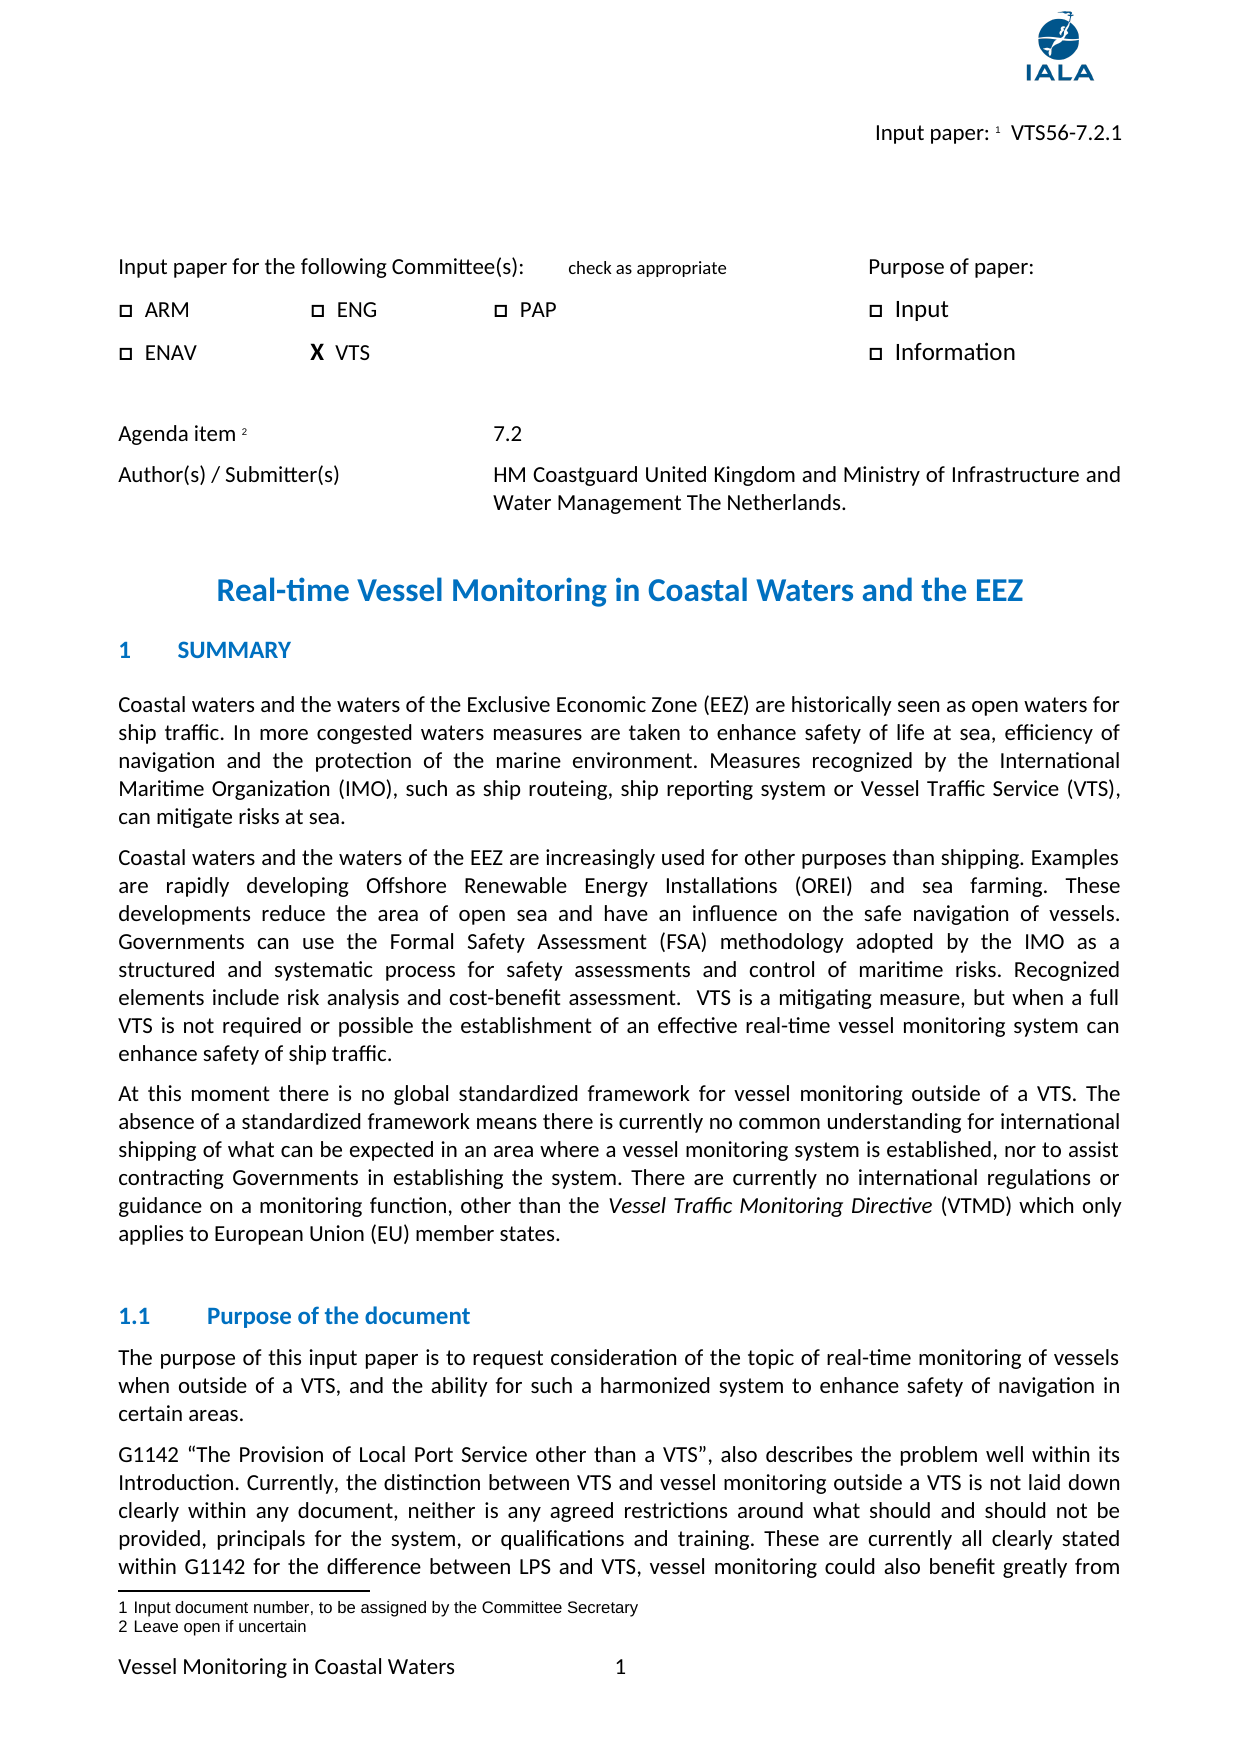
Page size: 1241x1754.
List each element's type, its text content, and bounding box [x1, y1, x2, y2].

text Input paper: VTS56-7.2.1 [118, 118, 1122, 146]
text At this moment there is no global standardized framework for vessel monitoring outside of a VTS. The absence of a standardized framework means there is currently no common understanding for international shipping of what can be expected in an area where a vessel monitoring system is established, nor to assist contracting Governments in establishing the system. There are currently no international regulations or guidance on a monitoring function, other than the Vessel Traffic Monitoring Directive (VTMD) which only applies to European Union (EU) member states. [118, 1079, 1122, 1247]
text □ ARM □ ENG □ PAP □ Input [118, 293, 1122, 323]
text Input paper for the following Committee(s): check as appropriate Purpose of paper: [118, 252, 1122, 280]
text Coastal waters and the waters of the EEZ are increasingly used for other purposes than shipping. Examples are rapidly developing Offshore Renewable Energy Installations (OREI) and sea farming. These developments reduce the area of open sea and have an influence on the safe navigation of vessels. Governments can use the Formal Safety Assessment (FSA) methodology adopted by the IMO as a structured and systematic process for safety assessments and control of maritime risks. Recognized elements include risk analysis and cost-benefit assessment. VTS is a mitigating measure, but when a full VTS is not required or possible the establishment of an effective real-time vessel monitoring system can enhance safety of ship traffic. [118, 843, 1122, 1067]
title Real-time Vessel Monitoring in Coastal Waters and the EEZ [118, 569, 1122, 609]
text □ ENAV X VTS □ Information [118, 336, 1122, 366]
text Author(s) / Submitter(s) HM Coastguard United Kingdom and Ministry of Infrastructure and Water Management The Netherlands. [118, 460, 1122, 516]
text The purpose of this input paper is to request consideration of the topic of real-time monitoring of vessels when outside of a VTS, and the ability for such a harmonized system to enhance safety of navigation in certain areas. [118, 1343, 1122, 1428]
picture [1011, 3, 1106, 96]
subtitle Summary [118, 634, 1122, 665]
text Agenda item 7.2 [118, 419, 1122, 447]
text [118, 1440, 1122, 1580]
subtitle Purpose of the document [118, 1301, 1122, 1331]
text Coastal waters and the waters of the Exclusive Economic Zone (EEZ) are historically seen as open waters for ship traffic. In more congested waters measures are taken to enhance safety of life at sea, efficiency of navigation and the protection of the marine environment. Measures recognized by the International Maritime Organization (IMO), such as ship routeing, ship reporting system or Vessel Traffic Service (VTS), can mitigate risks at sea. [118, 690, 1122, 830]
